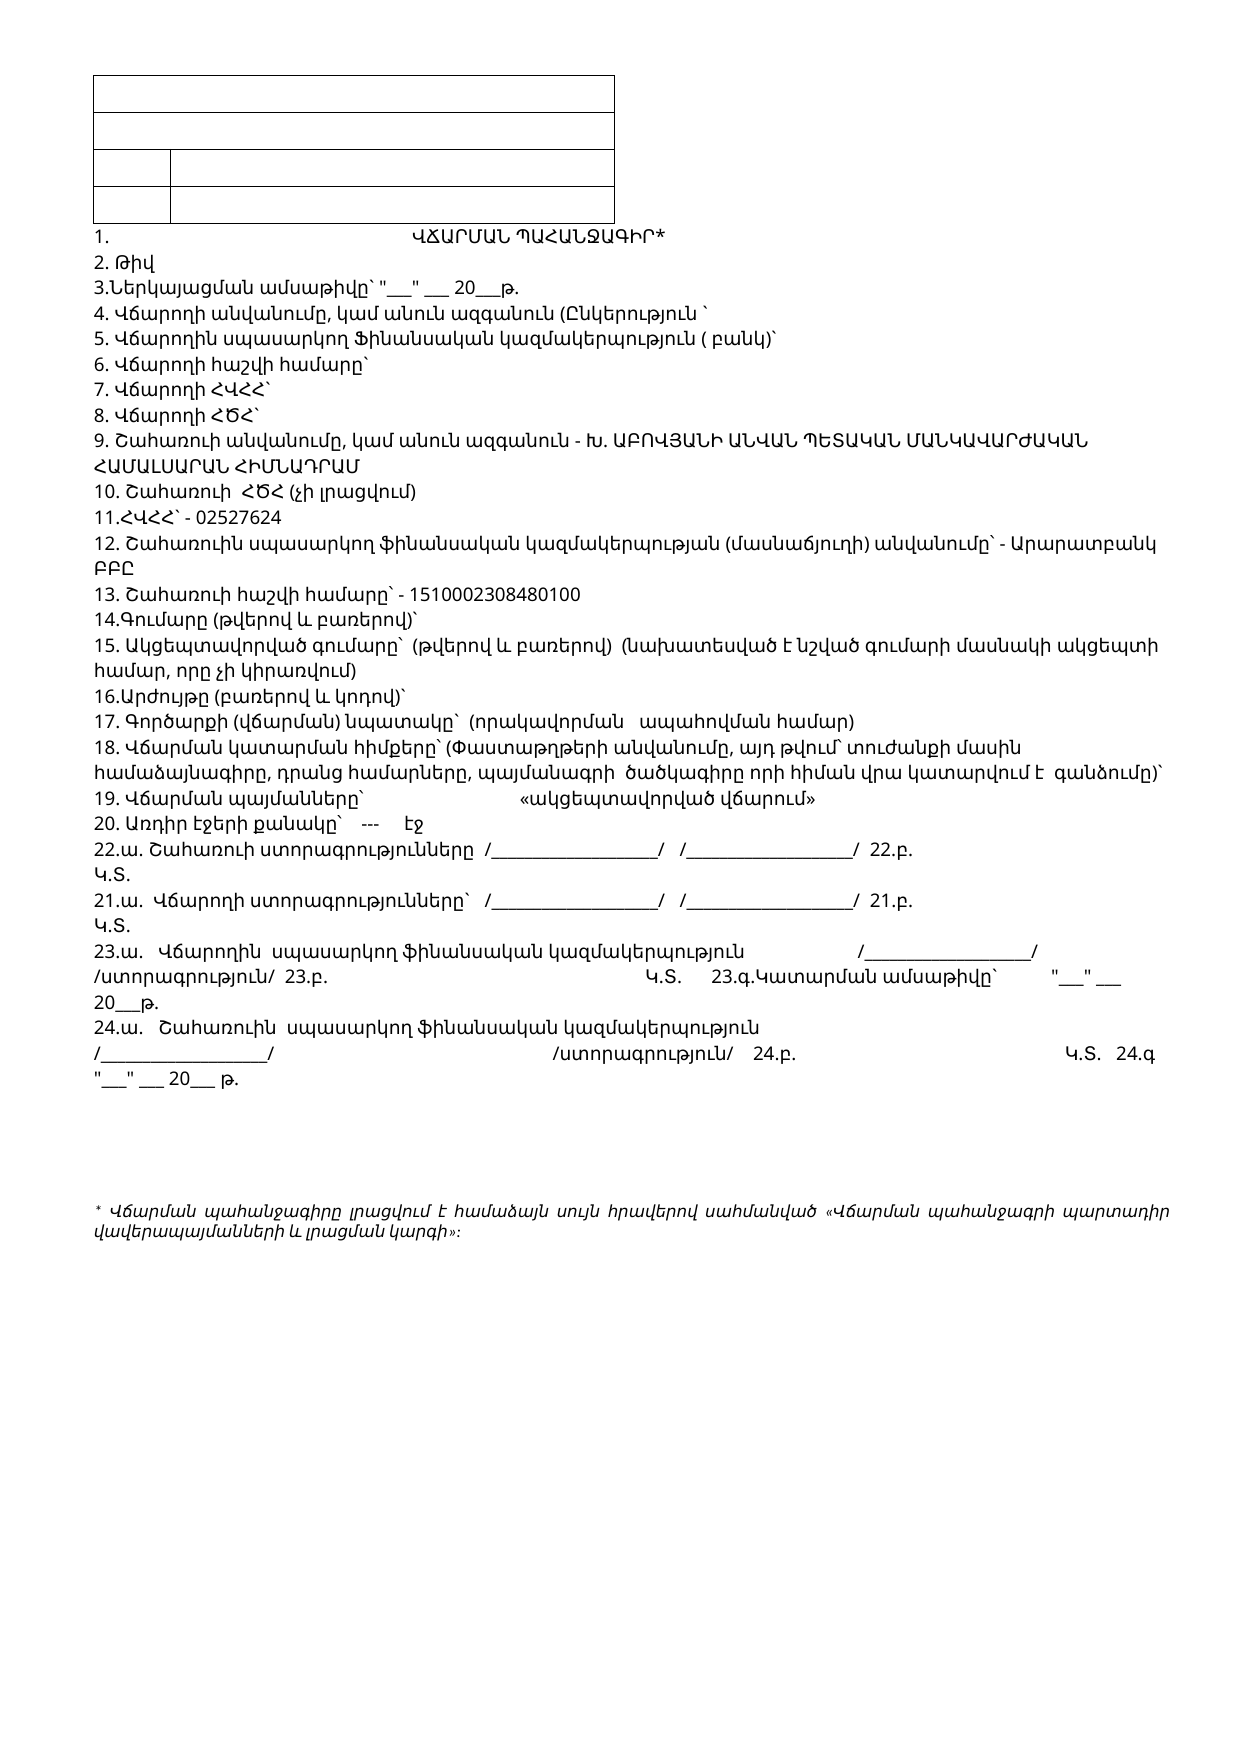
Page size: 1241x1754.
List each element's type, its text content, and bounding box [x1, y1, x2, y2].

text * Վճարման պահանջագիրը լրացվում է համաձայն սույն հրավերով սահմանված «Վճարման պահանջագրի պարտադիր վավերապայմանների և լրացման կարգի»: [94, 1201, 1171, 1242]
